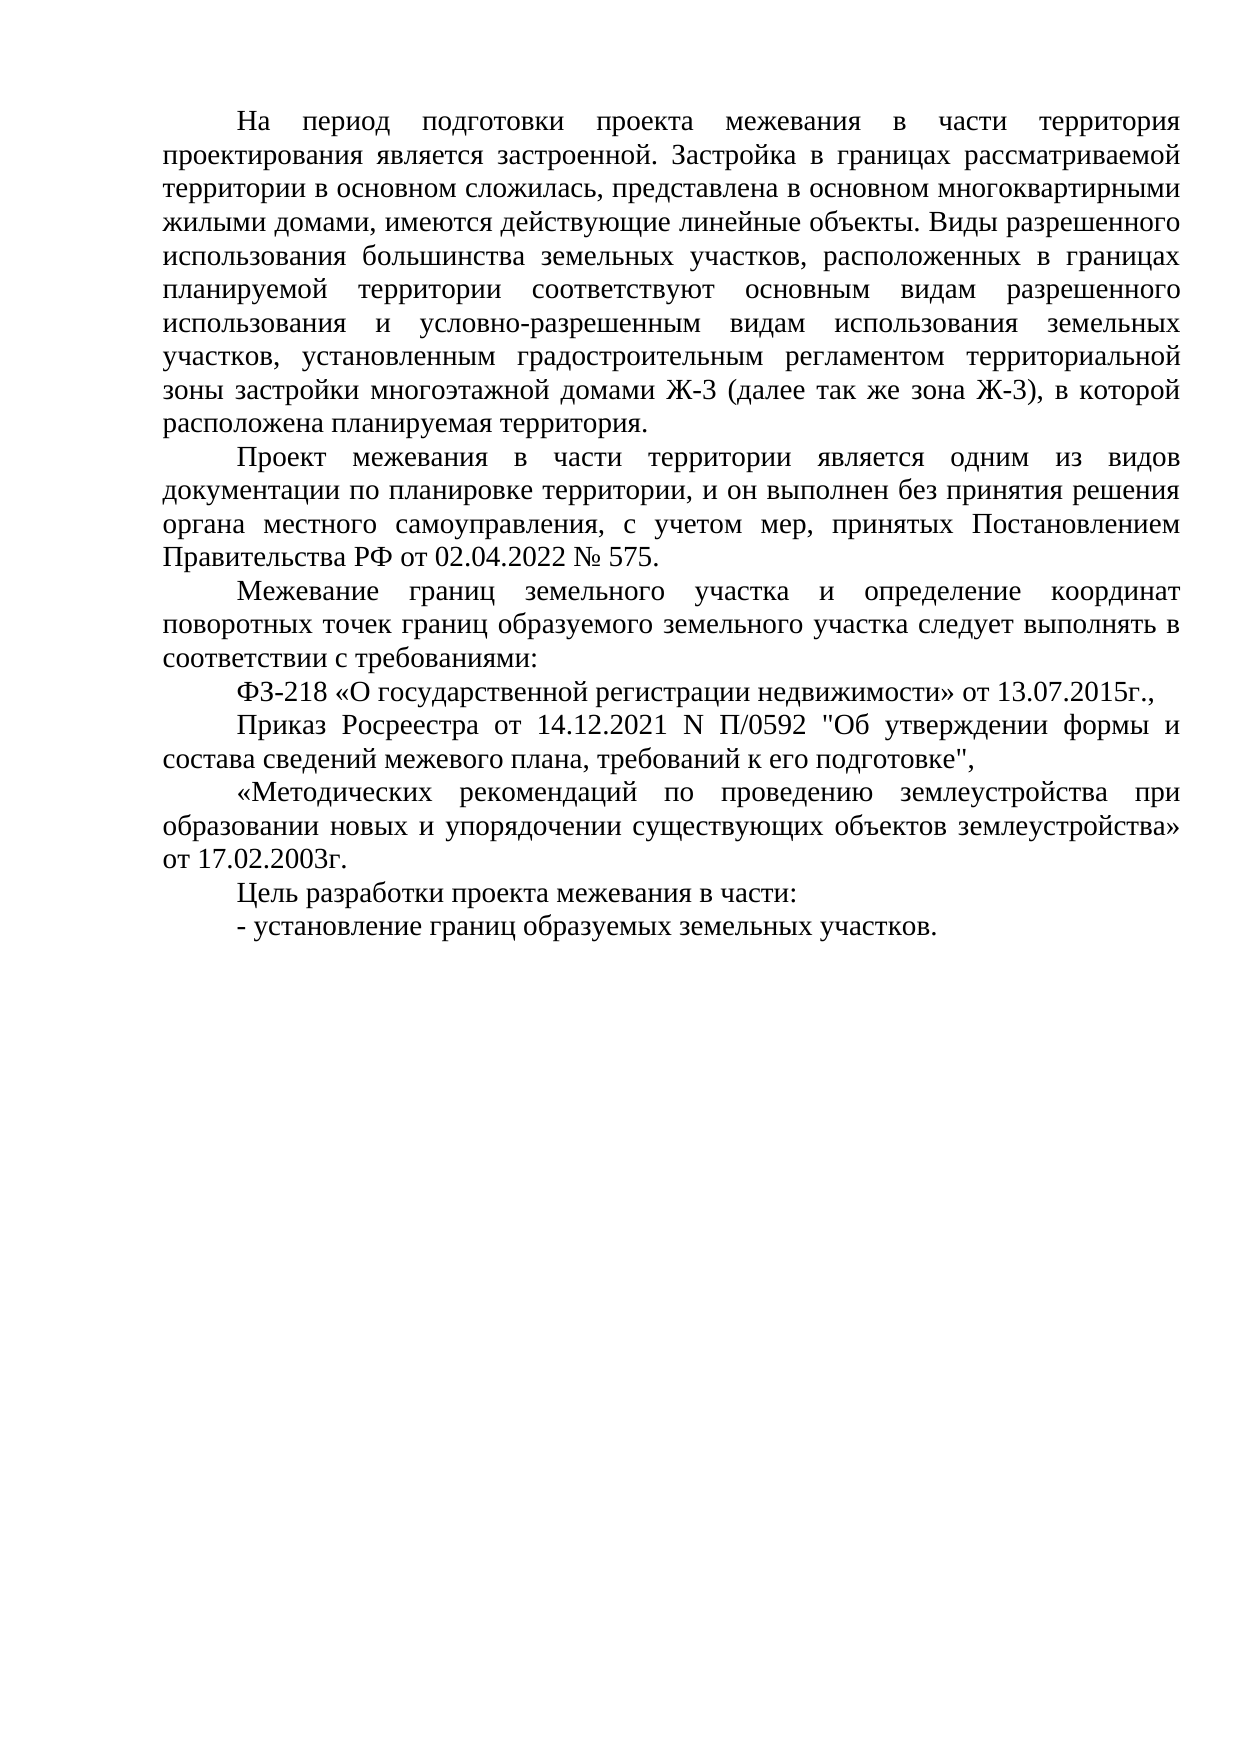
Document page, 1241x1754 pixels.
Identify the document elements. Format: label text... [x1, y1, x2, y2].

text На период подготовки проекта межевания в части территория проектирования является застроенной. Застройка в границах рассматриваемой территории в основном сложилась, представлена в основном многоквартирными жилыми домами, имеются действующие линейные объекты. Виды разрешенного использования большинства земельных участков, расположенных в границах планируемой территории соответствуют основным видам разрешенного использования и условно-разрешенным видам использования земельных участков, установленным градостроительным регламентом территориальной зоны застройки многоэтажной домами Ж-3 (далее так же зона Ж-3), в которой расположена планируемая территория. [162, 103, 1181, 439]
text Цель разработки проекта межевания в части: [162, 875, 1181, 908]
text Проект межевания в части территории является одним из видов документации по планировке территории, и он выполнен без принятия решения органа местного самоуправления, с учетом мер, принятых Постановлением Правительства РФ от 02.04.2022 № 575. [162, 439, 1181, 573]
text Межевание границ земельного участка и определение координат поворотных точек границ образуемого земельного участка следует выполнять в соответствии с требованиями: [162, 573, 1181, 674]
text - установление границ образуемых земельных участков. [162, 908, 1181, 942]
text Приказ Росреестра от 14.12.2021 N П/0592 "Об утверждении формы и состава сведений межевого плана, требований к его подготовке", [162, 707, 1181, 774]
text «Методических рекомендаций по проведению землеустройства при образовании новых и упорядочении существующих объектов землеустройства» от 17.02.2003г. [162, 774, 1181, 875]
text ФЗ-218 «О государственной регистрации недвижимости» от 13.07.2015г., [162, 674, 1181, 707]
